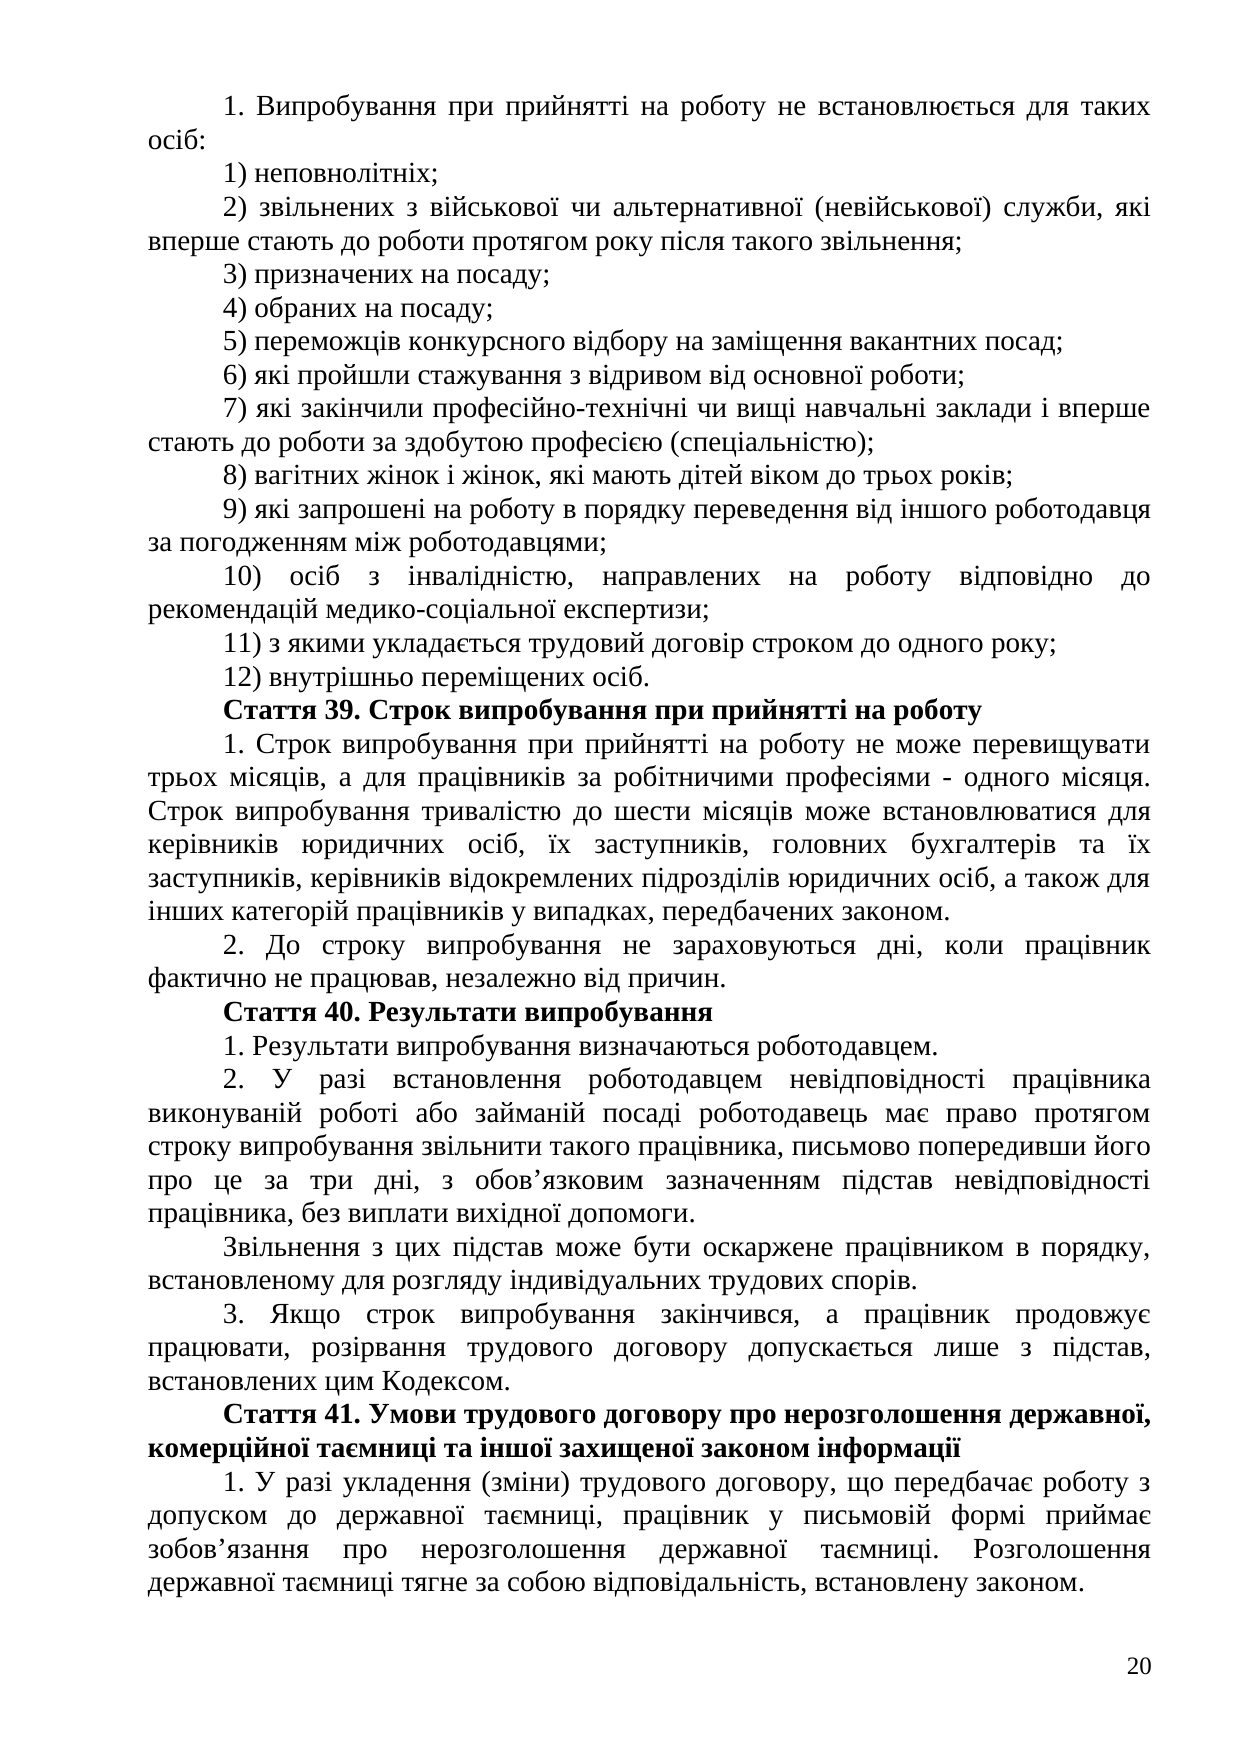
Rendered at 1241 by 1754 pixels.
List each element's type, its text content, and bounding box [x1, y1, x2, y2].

text 10) осіб з інвалідністю, направлених на роботу відповідно до рекомендацій медико-соціальної експертизи; [148, 558, 1152, 625]
text Звільнення з цих підстав може бути оскаржене працівником в порядку, встановленому для розгляду індивідуальних трудових спорів. [148, 1229, 1152, 1296]
text 1) неповнолітніх; [148, 156, 1152, 189]
text Стаття 41. Умови трудового договору про нерозголошення державної, комерційної таємниці та іншої захищеної законом інформації [148, 1397, 1152, 1464]
text 11) з якими укладається трудовий договір строком до одного року; [148, 625, 1152, 659]
text 3) призначених на посаду; [148, 256, 1152, 290]
text Стаття 40. Результати випробування [148, 994, 1152, 1028]
text 4) обраних на посаду; [148, 290, 1152, 323]
text 2) звільнених з військової чи альтернативної (невійськової) служби, які вперше стають до роботи протягом року після такого звільнення; [148, 189, 1152, 256]
text 7) які закінчили професійно-технічні чи вищі навчальні заклади і вперше стають до роботи за здобутою професією (спеціальністю); [148, 390, 1152, 457]
text 9) які запрошені на роботу в порядку переведення від іншого роботодавця за погодженням між роботодавцями; [148, 491, 1152, 558]
text 1. Строк випробування при прийнятті на роботу не може перевищувати трьох місяців, а для працівників за робітничими професіями - одного місяця. Строк випробування тривалістю до шести місяців може встановлюватися для керівників юридичних осіб, їх заступників, головних бухгалтерів та їх заступників, керівників відокремлених підрозділів юридичних осіб, а також для інших категорій працівників у випадках, передбачених законом. [148, 726, 1152, 927]
text Стаття 39. Строк випробування при прийнятті на роботу [148, 692, 1152, 726]
text 1. У разі укладення (зміни) трудового договору, що передбачає роботу з допуском до державної таємниці, працівник у письмовій формі приймає зобов’язання про нерозголошення державної таємниці. Розголошення державної таємниці тягне за собою відповідальність, встановлену законом. [148, 1464, 1152, 1598]
text 8) вагітних жінок і жінок, які мають дітей віком до трьох років; [148, 457, 1152, 491]
text 1. Випробування при прийнятті на роботу не встановлюється для таких осіб: [148, 88, 1152, 156]
text 2. У разі встановлення роботодавцем невідповідності працівника виконуваній роботі або займаній посаді роботодавець має право протягом строку випробування звільнити такого працівника, письмово попередивши його про це за три дні, з обов’язковим зазначенням підстав невідповідності працівника, без виплати вихідної допомоги. [148, 1061, 1152, 1229]
text 2. До строку випробування не зараховуються дні, коли працівник фактично не працював, незалежно від причин. [148, 927, 1152, 994]
text 5) переможців конкурсного відбору на заміщення вакантних посад; [148, 323, 1152, 357]
text 6) які пройшли стажування з відривом від основної роботи; [148, 357, 1152, 390]
text 3. Якщо строк випробування закінчився, а працівник продовжує працювати, розірвання трудового договору допускається лише з підстав, встановлених цим Кодексом. [148, 1296, 1152, 1397]
text 1. Результати випробування визначаються роботодавцем. [148, 1028, 1152, 1061]
text 12) внутрішньо переміщених осіб. [148, 659, 1152, 692]
